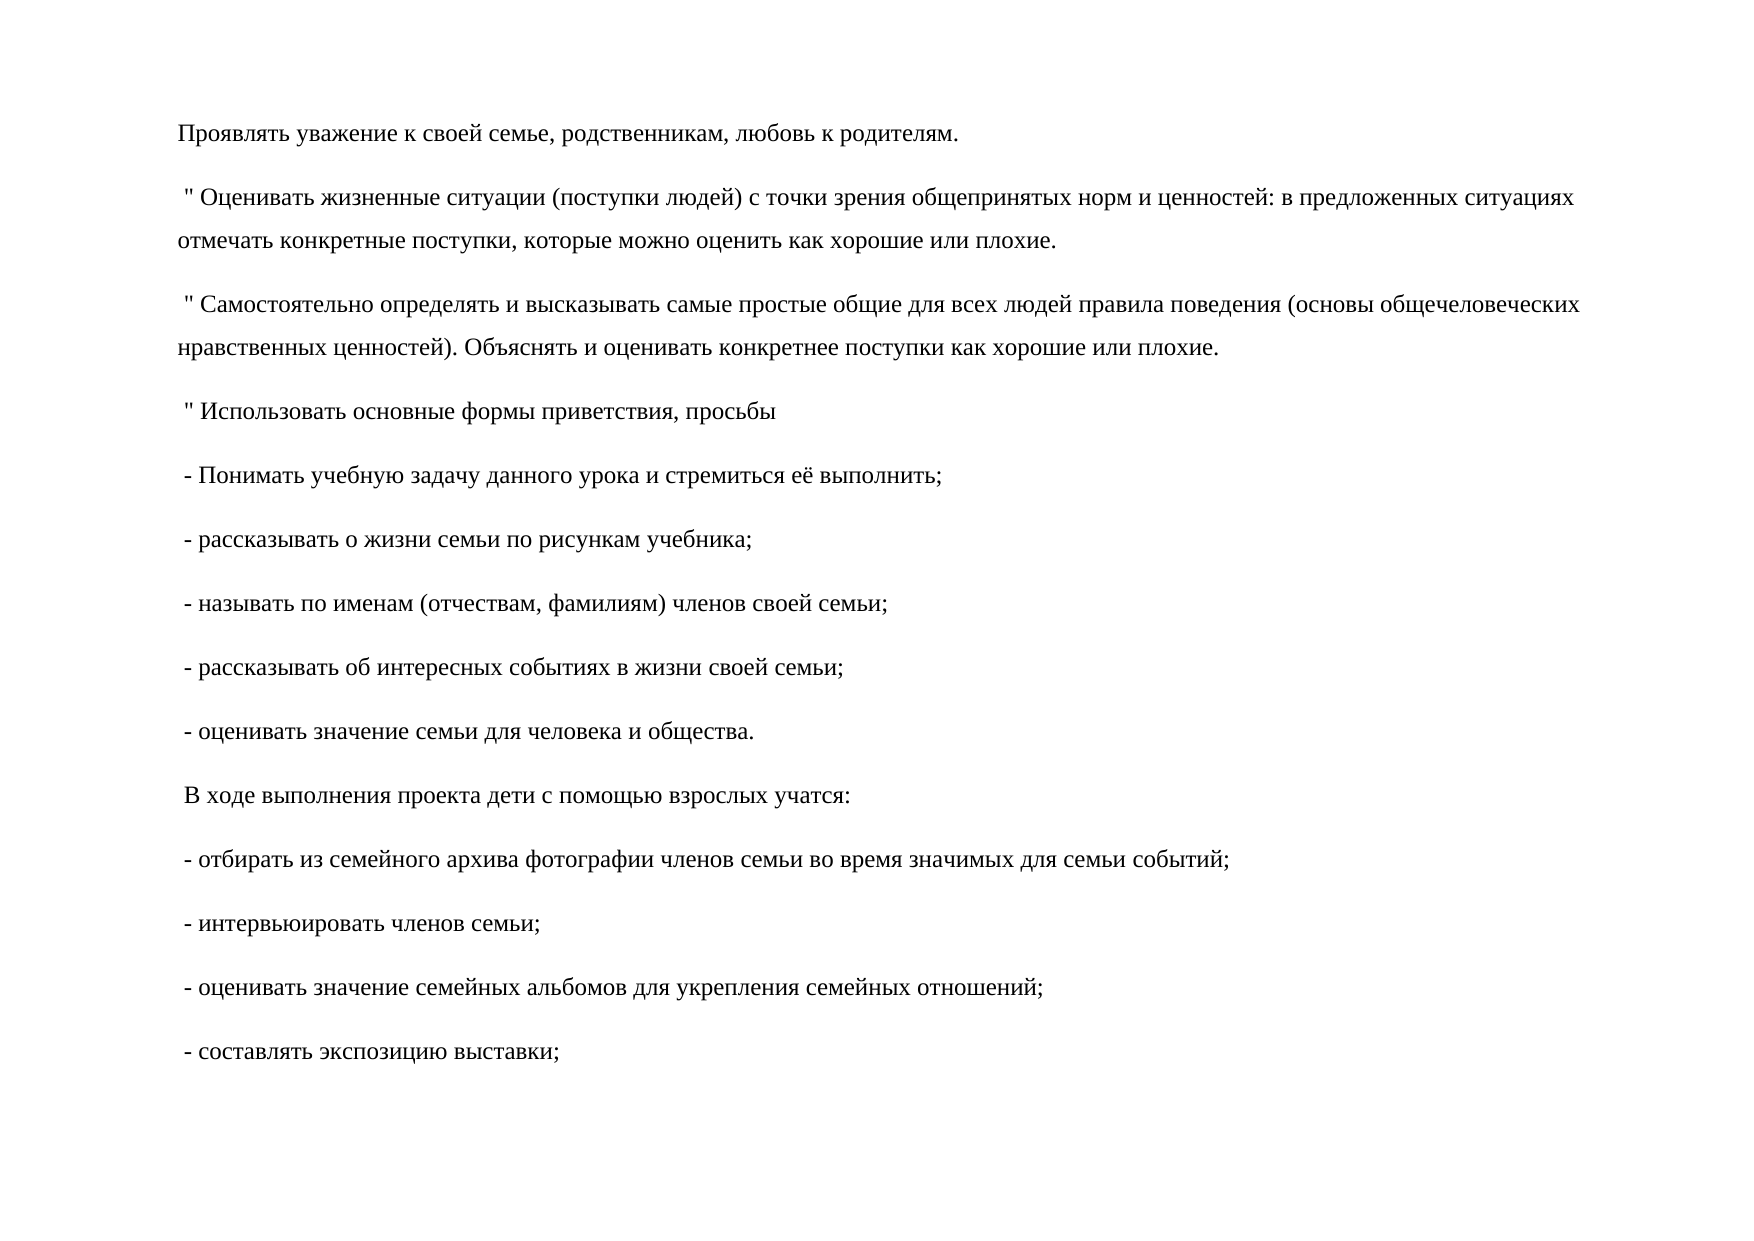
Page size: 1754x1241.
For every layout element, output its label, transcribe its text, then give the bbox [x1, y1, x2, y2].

text - называть по именам (отчествам, фамилиям) членов своей семьи; [177, 588, 1665, 617]
text Проявлять уважение к своей семье, родственникам, любовь к родителям. [177, 118, 1665, 147]
text - рассказывать об интересных событиях в жизни своей семьи; [177, 652, 1665, 681]
text " Самостоятельно определять и высказывать самые простые общие для всех людей правила поведения (основы общечеловеческих нравственных ценностей). Объяснять и оценивать конкретнее поступки как хорошие или плохие. [177, 289, 1665, 361]
text - рассказывать о жизни семьи по рисункам учебника; [177, 524, 1665, 553]
text - составлять экспозицию выставки; [177, 1036, 1665, 1064]
text - оценивать значение семьи для человека и общества. [177, 716, 1665, 745]
text В ходе выполнения проекта дети с помощью взрослых учатся: [177, 780, 1665, 809]
text - Понимать учебную задачу данного урока и стремиться её выполнить; [177, 460, 1665, 489]
text - интервьюировать членов семьи; [177, 908, 1665, 937]
text " Использовать основные формы приветствия, просьбы [177, 396, 1665, 425]
text - оценивать значение семейных альбомов для укрепления семейных отношений; [177, 972, 1665, 1001]
text - отбирать из семейного архива фотографии членов семьи во время значимых для семьи событий; [177, 844, 1665, 873]
text " Оценивать жизненные ситуации (поступки людей) с точки зрения общепринятых норм и ценностей: в предложенных ситуациях отмечать конкретные поступки, которые можно оценить как хорошие или плохие. [177, 182, 1665, 254]
